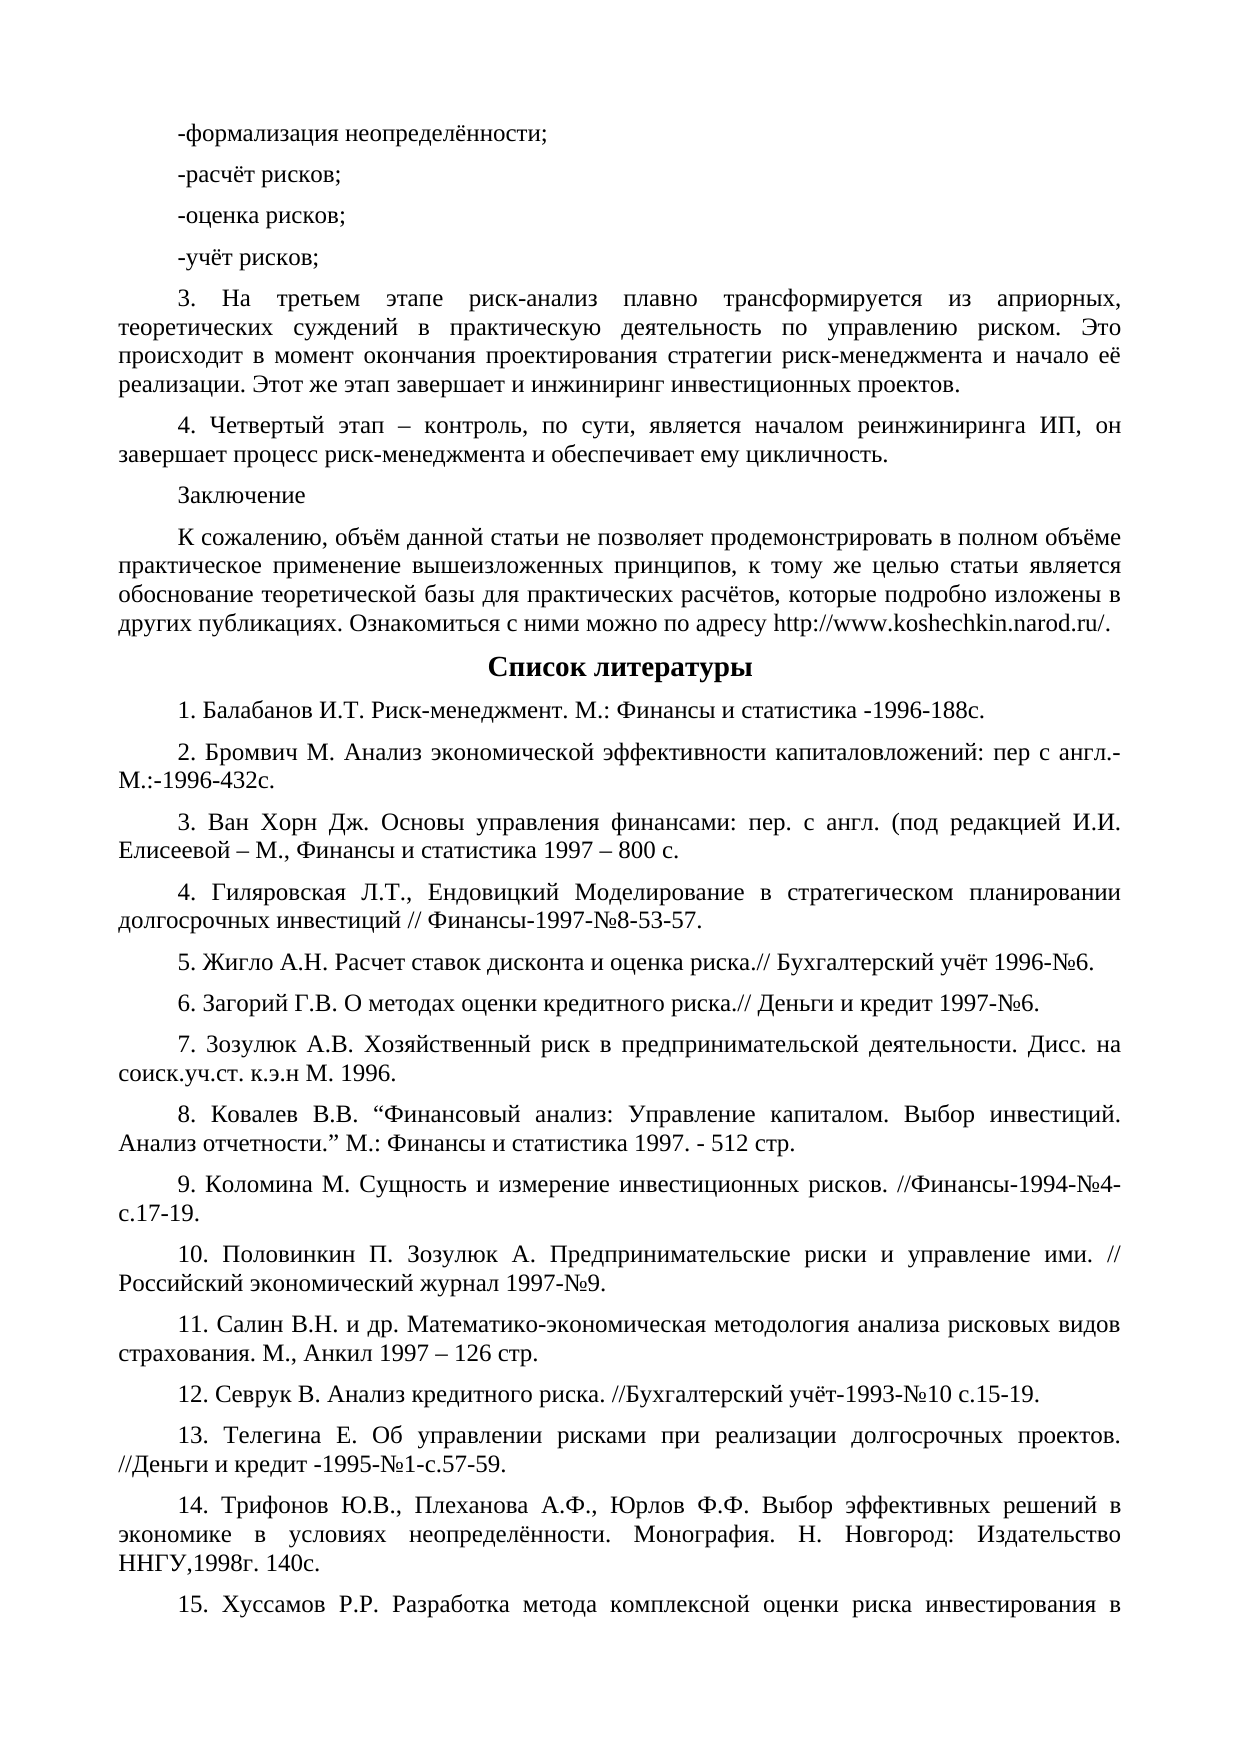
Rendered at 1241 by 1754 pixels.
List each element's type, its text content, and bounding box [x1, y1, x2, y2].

text 2. Бромвич М. Анализ экономической эффективности капиталовложений: пер с англ.-М.:-1996-432с. [118, 737, 1122, 794]
text К сожалению, объём данной статьи не позволяет продемонстрировать в полном объёме практическое применение вышеизложенных принципов, к тому же целью статьи является обоснование теоретической базы для практических расчётов, которые подробно изложены в других публикациях. Ознакомиться с ними можно по адресу http://www.koshechkin.narod.ru/. [118, 522, 1122, 637]
text -формализация неопределённости; [118, 118, 1122, 147]
text 10. Половинкин П. Зозулюк А. Предпринимательские риски и управление ими. // Российский экономический журнал 1997-№9. [118, 1239, 1122, 1297]
text 6. Загорий Г.В. О методах оценки кредитного риска.// Деньги и кредит 1997-№6. [118, 988, 1122, 1017]
text 12. Севрук В. Анализ кредитного риска. //Бухгалтерский учёт-1993-№10 с.15-19. [118, 1379, 1122, 1408]
text 1. Балабанов И.Т. Риск-менеджмент. М.: Финансы и статистика -1996-188с. [118, 695, 1122, 724]
text 5. Жигло А.Н. Расчет ставок дисконта и оценка риска.// Бухгалтерский учёт 1996-№6. [118, 947, 1122, 975]
text -учёт рисков; [118, 242, 1122, 271]
text -оценка рисков; [118, 201, 1122, 229]
text -расчёт рисков; [118, 159, 1122, 188]
text 11. Салин В.Н. и др. Математико-экономическая методология анализа рисковых видов страхования. М., Анкил 1997 – 126 стр. [118, 1309, 1122, 1367]
text 3. Ван Хорн Дж. Основы управления финансами: пер. с англ. (под редакцией И.И. Елисеевой – М., Финансы и статистика 1997 – 800 с. [118, 807, 1122, 864]
text Список литературы [118, 649, 1122, 683]
text 4. Четвертый этап – контроль, по сути, является началом реинжиниринга ИП, он завершает процесс риск-менеджмента и обеспечивает ему цикличность. [118, 411, 1122, 468]
text 13. Телегина Е. Об управлении рисками при реализации долгосрочных проектов. //Деньги и кредит -1995-№1-с.57-59. [118, 1420, 1122, 1478]
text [118, 1589, 1122, 1618]
text 7. 3озулюк А.В. Хозяйственный риск в предпринимательской деятельности. Дисс. на соиск.уч.ст. к.э.н М. 1996. [118, 1029, 1122, 1087]
text 8. Ковалев В.В. “Финансовый анализ: Управление капиталом. Выбор инвестиций. Анализ отчетности.” М.: Финансы и статистика 1997. - 512 стр. [118, 1099, 1122, 1157]
text Заключение [118, 481, 1122, 509]
text 4. Гиляровская Л.Т., Ендовицкий Моделирование в стратегическом планировании долгосрочных инвестиций // Финансы-1997-№8-53-57. [118, 877, 1122, 934]
text 9. Коломина М. Сущность и измерение инвестиционных рисков. //Финансы-1994-№4-с.17-19. [118, 1169, 1122, 1227]
text 3. На третьем этапе риск-анализ плавно трансформируется из априорных, теоретических суждений в практическую деятельность по управлению риском. Это происходит в момент окончания проектирования стратегии риск-менеджмента и начало её реализации. Этот же этап завершает и инжиниринг инвестиционных проектов. [118, 283, 1122, 398]
text 14. Трифонов Ю.В., Плеханова А.Ф., Юрлов Ф.Ф. Выбор эффективных решений в экономике в условиях неопределённости. Монография. Н. Новгород: Издательство ННГУ,1998г. 140с. [118, 1490, 1122, 1577]
